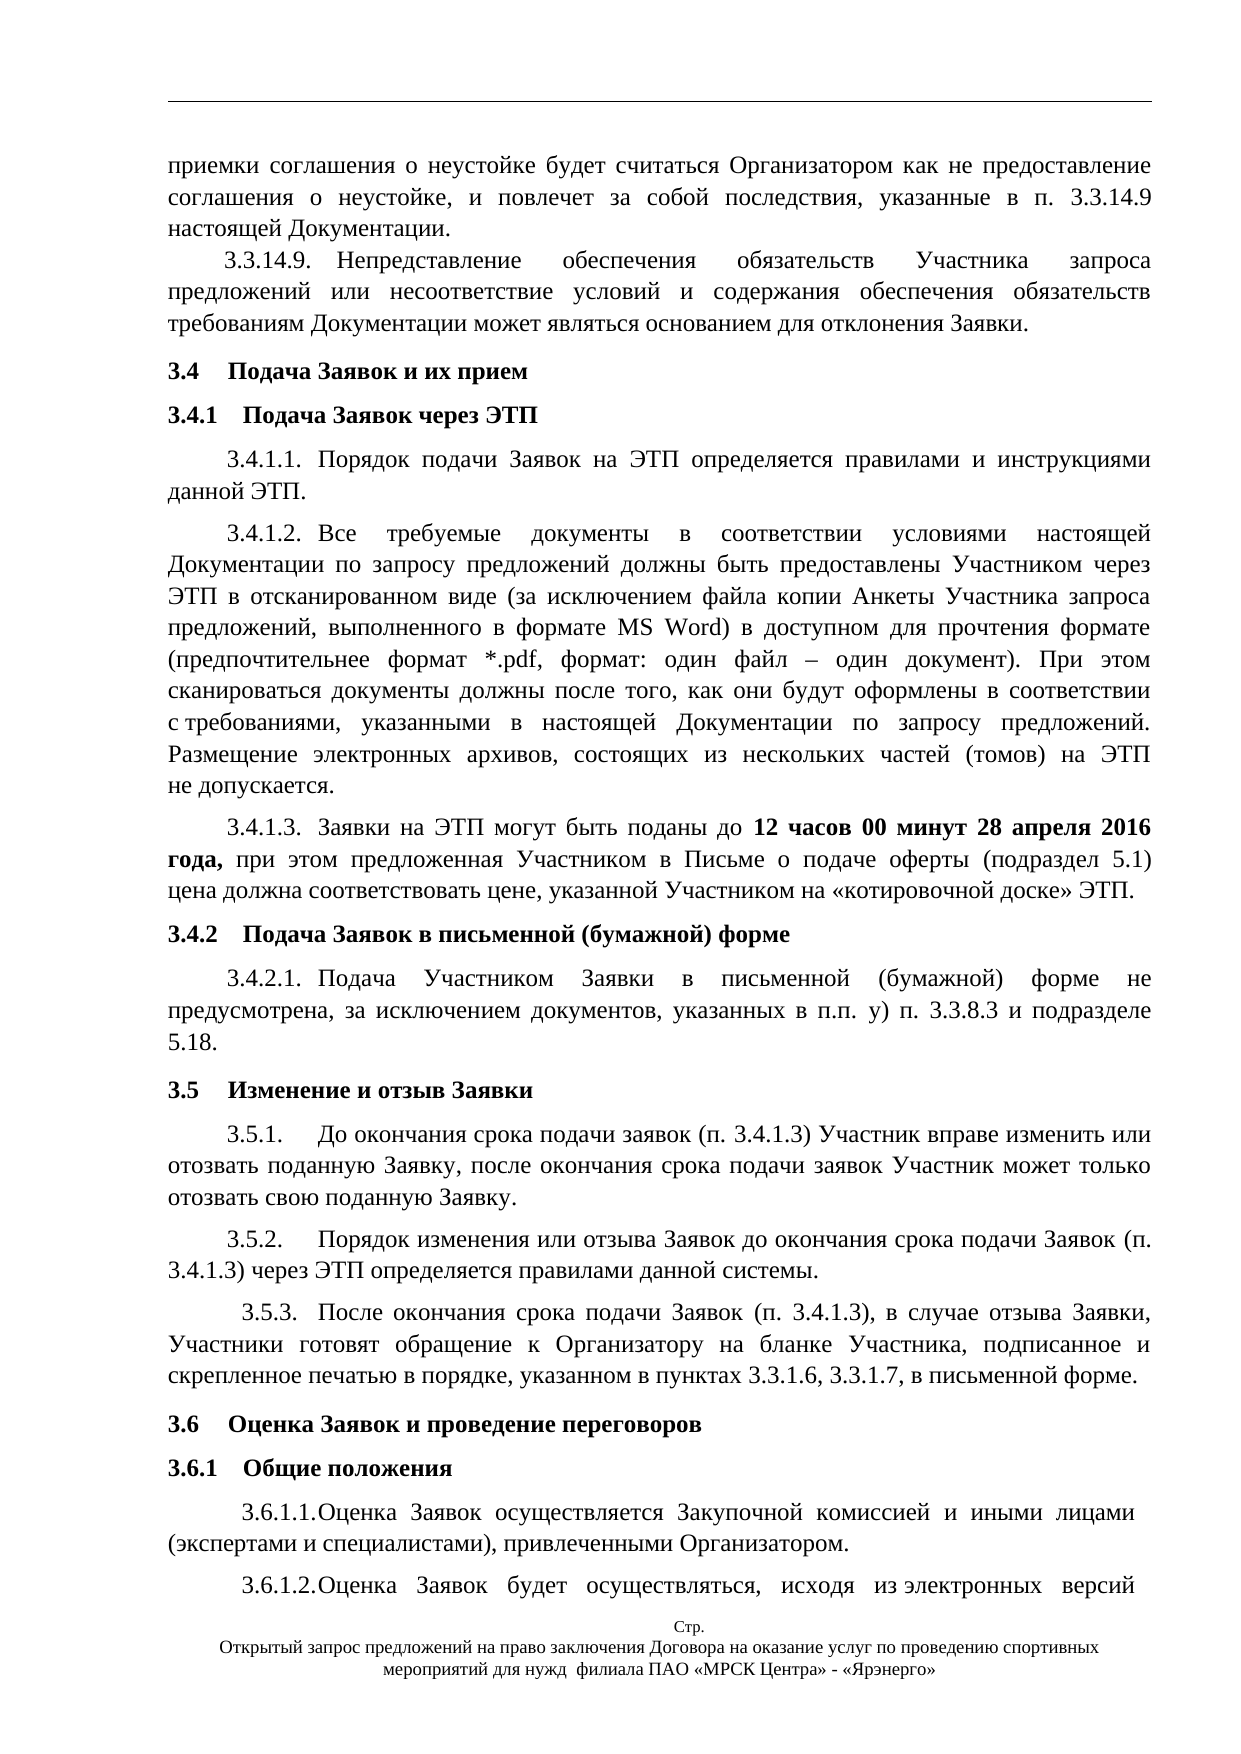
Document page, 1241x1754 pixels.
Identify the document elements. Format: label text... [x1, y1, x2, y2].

list Оценка Заявок осуществляется Закупочной комиссией и иными лицами (экспертами и специалистами), привлеченными Организатором. [168, 1497, 1135, 1557]
list Порядок подачи Заявок на ЭТП определяется правилами и инструкциями данной ЭТП. [168, 444, 1152, 504]
subtitle Подача Заявок через ЭТП [168, 400, 1152, 429]
subtitle Подача Заявок и их прием [168, 356, 1152, 385]
subtitle Общие положения [168, 1453, 1152, 1482]
list После окончания срока подачи Заявок (п. 3.4.1.3), в случае отзыва Заявки, Участники готовят обращение к Организатору на бланке Участника, подписанное и скрепленное печатью в порядке, указанном в пунктах 3.3.1.6, 3.3.1.7, в письменной форме. [168, 1297, 1152, 1389]
subtitle Подача Заявок в письменной (бумажной) форме [168, 919, 1152, 948]
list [168, 1571, 1135, 1599]
list Подача Участником Заявки в письменной (бумажной) форме не предусмотрена, за исключением документов, указанных в п.п. у) п. 3.3.8.3 и подразделе 5.18. [168, 963, 1152, 1055]
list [168, 150, 1152, 242]
list Заявки на ЭТП могут быть поданы до 12 часов 00 минут 28 апреля 2016 года, при этом предложенная Участником в Письме о подаче оферты (подраздел 5.1) цена должна соответствовать цене, указанной Участником на «котировочной доске» ЭТП. [168, 812, 1152, 904]
list Все требуемые документы в соответствии условиями настоящей Документации по запросу предложений должны быть предоставлены Участником через ЭТП в отсканированном виде (за исключением файла копии Анкеты Участника запроса предложений, выполненного в формате MS Word) в доступном для прочтения формате (предпочтительнее формат *.pdf, формат: один файл – один документ). При этом сканироваться документы должны после того, как они будут оформлены в соответствии с требованиями, указанными в настоящей Документации по запросу предложений. Размещение электронных архивов, состоящих из нескольких частей (томов) на ЭТП не допускается. [168, 518, 1152, 799]
list Непредставление обеспечения обязательств Участника запроса предложений или несоответствие условий и содержания обеспечения обязательств требованиям Документации может являться основанием для отклонения Заявки. [168, 245, 1152, 337]
list Порядок изменения или отзыва Заявок до окончания срока подачи Заявок (п. 3.4.1.3) через ЭТП определяется правилами данной системы. [168, 1224, 1152, 1284]
subtitle Оценка Заявок и проведение переговоров [168, 1409, 1152, 1438]
subtitle Изменение и отзыв Заявки [168, 1075, 1152, 1103]
list До окончания срока подачи заявок (п. 3.4.1.3) Участник вправе изменить или отозвать поданную Заявку, после окончания срока подачи заявок Участник может только отозвать свою поданную Заявку. [168, 1119, 1152, 1211]
